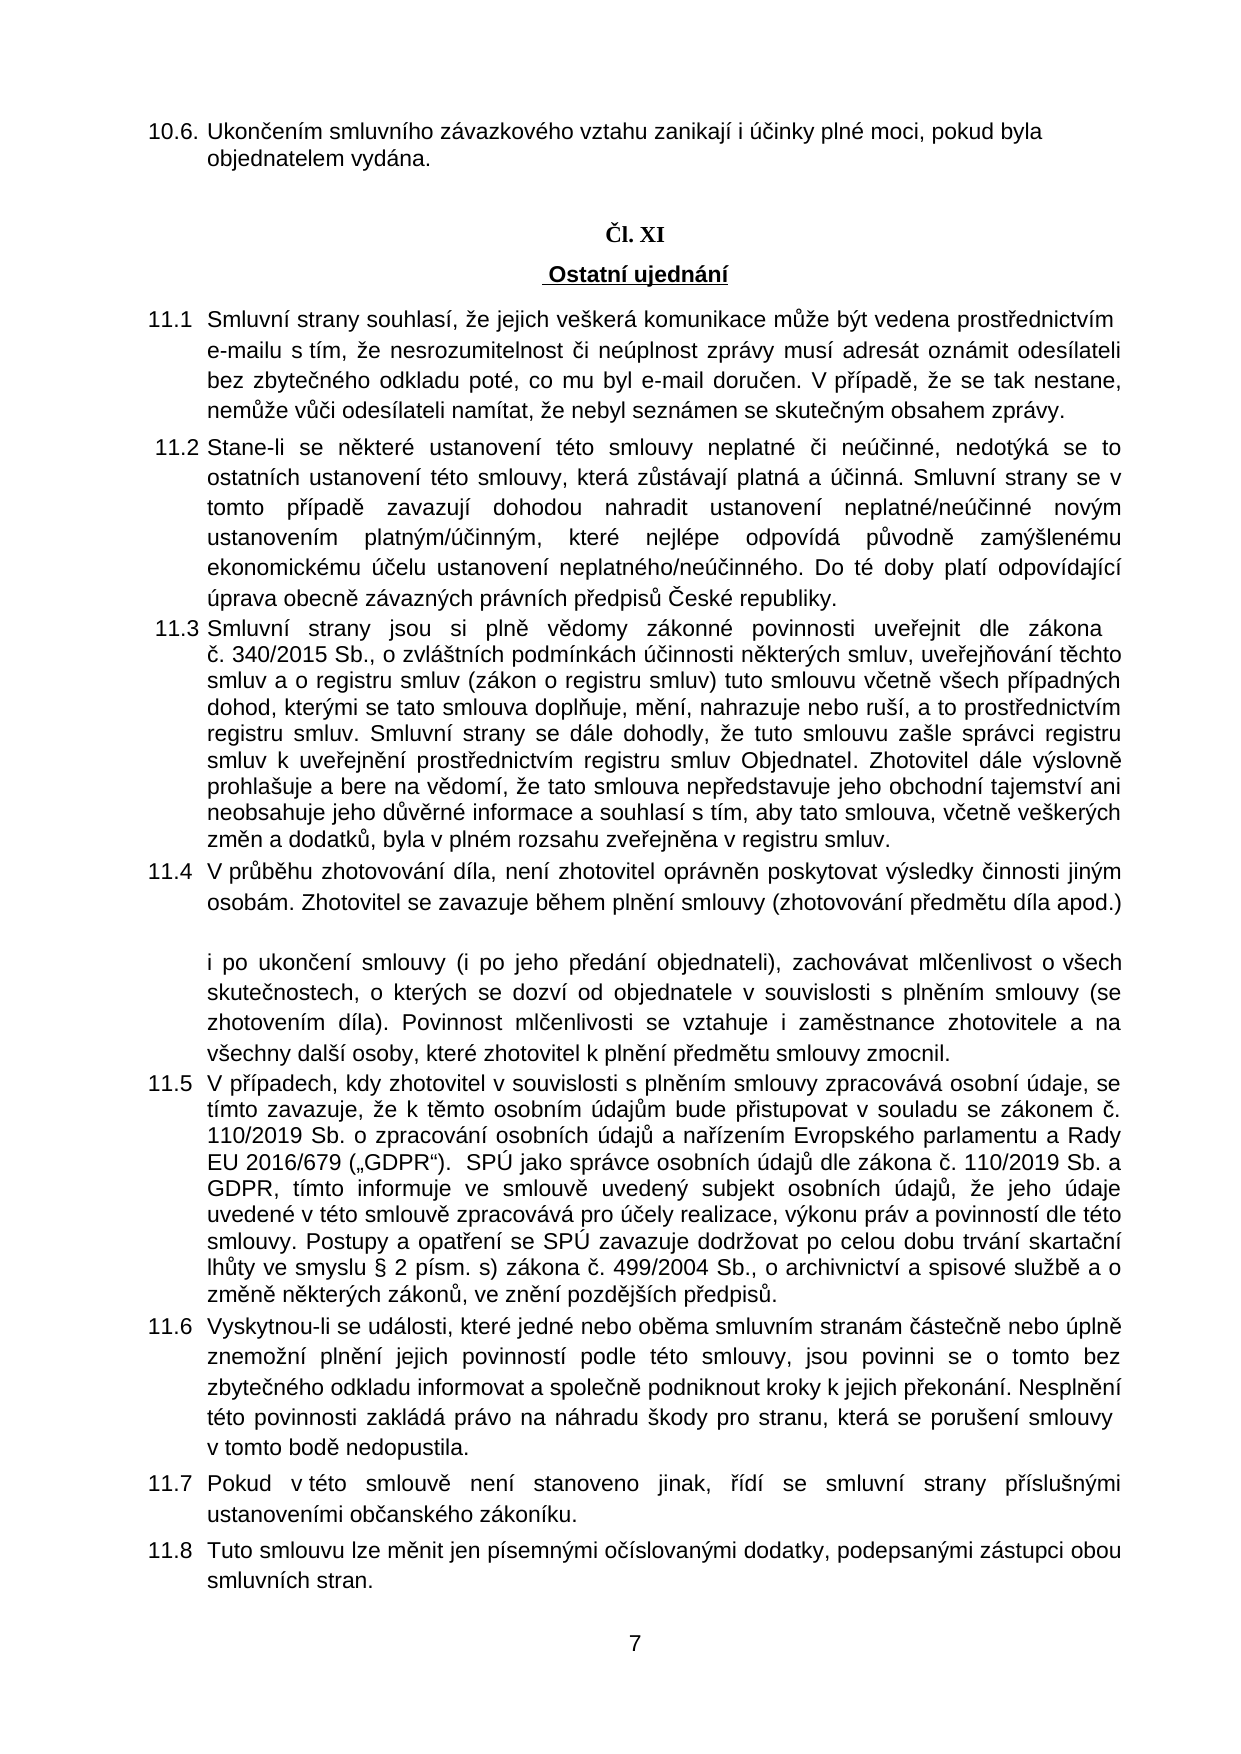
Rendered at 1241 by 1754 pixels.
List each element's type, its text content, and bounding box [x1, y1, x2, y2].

subtitle Čl. XI [148, 221, 1122, 248]
list Pokud v této smlouvě není stanoveno jinak, řídí se smluvní strany příslušnými ustanoveními občanského zákoníku. [148, 1470, 1122, 1527]
list Stane-li se některé ustanovení této smlouvy neplatné či neúčinné, nedotýká se to ostatních ustanovení této smlouvy, která zůstávají platná a účinná. Smluvní strany se v tomto případě zavazují dohodou nahradit ustanovení neplatné/neúčinné novým ustanovením platným/účinným, které nejlépe odpovídá původně zamýšlenému ekonomickému účelu ustanovení neplatného/neúčinného. Do té doby platí odpovídající úprava obecně závazných právních předpisů České republiky. [154, 433, 1122, 611]
list V průběhu zhotovování díla, není zhotovitel oprávněn poskytovat výsledky činnosti jiným osobám. Zhotovitel se zavazuje během plnění smlouvy (zhotovování předmětu díla apod.) i po ukončení smlouvy (i po jeho předání objednateli), zachovávat mlčenlivost o všech skutečnostech, o kterých se dozví od objednatele v souvislosti s plněním smlouvy (se zhotovením díla). Povinnost mlčenlivosti se vztahuje i zaměstnance zhotovitele a na všechny další osoby, které zhotovitel k plnění předmětu smlouvy zmocnil. [148, 858, 1122, 1066]
list V případech, kdy zhotovitel v souvislosti s plněním smlouvy zpracovává osobní údaje, se tímto zavazuje, že k těmto osobním údajům bude přistupovat v souladu se zákonem č. 110/2019 Sb. o zpracování osobních údajů a nařízením Evropského parlamentu a Rady EU 2016/679 („GDPR“). SPÚ jako správce osobních údajů dle zákona č. 110/2019 Sb. a GDPR, tímto informuje ve smlouvě uvedený subjekt osobních údajů, že jeho údaje uvedené v této smlouvě zpracovává pro účely realizace, výkonu práv a povinností dle této smlouvy. Postupy a opatření se SPÚ zavazuje dodržovat po celou dobu trvání skartační lhůty ve smyslu § 2 písm. s) zákona č. 499/2004 Sb., o archivnictví a spisové službě a o změně některých zákonů, ve znění pozdějších předpisů. [148, 1070, 1122, 1307]
subtitle Ostatní ujednání [148, 261, 1122, 287]
list Tuto smlouvu lze měnit jen písemnými očíslovanými dodatky, podepsanými zástupci obou smluvních stran. [148, 1537, 1122, 1594]
list Smluvní strany souhlasí, že jejich veškerá komunikace může být vedena prostřednictvím e-mailu s tím, že nesrozumitelnost či neúplnost zprávy musí adresát oznámit odesílateli bez zbytečného odkladu poté, co mu byl e-mail doručen. V případě, že se tak nestane, nemůže vůči odesílateli namítat, že nebyl seznámen se skutečným obsahem zprávy. [148, 306, 1122, 423]
list Smluvní strany jsou si plně vědomy zákonné povinnosti uveřejnit dle zákona č. 340/2015 Sb., o zvláštních podmínkách účinnosti některých smluv, uveřejňování těchto smluv a o registru smluv (zákon o registru smluv) tuto smlouvu včetně všech případných dohod, kterými se tato smlouva doplňuje, mění, nahrazuje nebo ruší, a to prostřednictvím registru smluv. Smluvní strany se dále dohodly, že tuto smlouvu zašle správci registru smluv k uveřejnění prostřednictvím registru smluv Objednatel. Zhotovitel dále výslovně prohlašuje a bere na vědomí, že tato smlouva nepředstavuje jeho obchodní tajemství ani neobsahuje jeho důvěrné informace a souhlasí s tím, aby tato smlouva, včetně veškerých změn a dodatků, byla v plném rozsahu zveřejněna v registru smluv. [154, 615, 1122, 852]
list Vyskytnou-li se události, které jedné nebo oběma smluvním stranám částečně nebo úplně znemožní plnění jejich povinností podle této smlouvy, jsou povinni se o tomto bez zbytečného odkladu informovat a společně podniknout kroky k jejich překonání. Nesplnění této povinnosti zakládá právo na náhradu škody pro stranu, která se porušení smlouvy v tomto bodě nedopustila. [148, 1313, 1122, 1460]
list Ukončením smluvního závazkového vztahu zanikají i účinky plné moci, pokud byla objednatelem vydána. [148, 118, 1122, 171]
